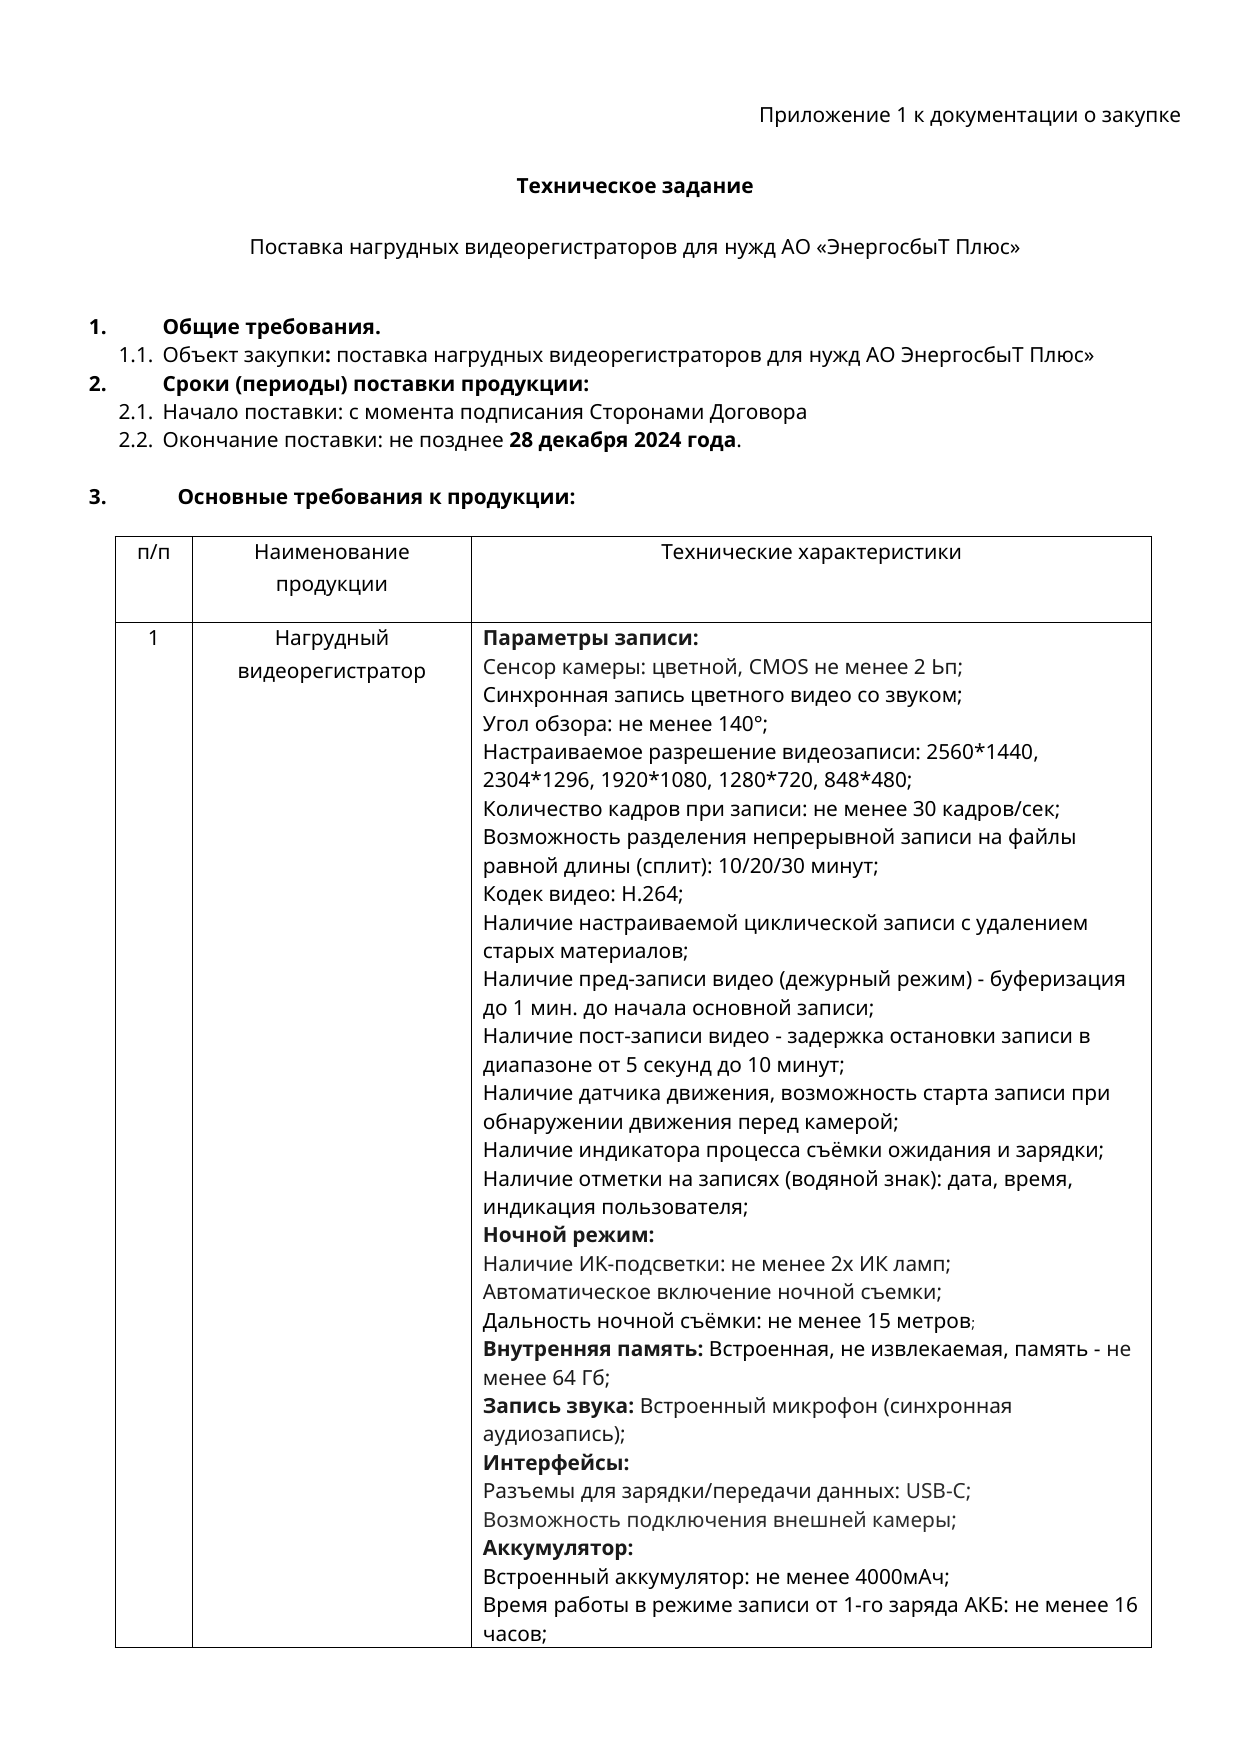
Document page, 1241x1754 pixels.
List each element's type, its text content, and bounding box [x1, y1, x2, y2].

table_header п/п [116, 537, 192, 622]
text Поставка нагрудных видеорегистраторов для нужд АО «ЭнергосбыТ Плюс» [89, 232, 1181, 261]
list Объект закупки: поставка нагрудных видеорегистраторов для нужд АО ЭнергосбыТ Плюс» [89, 340, 1181, 369]
list Сроки (периоды) поставки продукции: [89, 369, 1181, 397]
table_cell 1 [116, 623, 192, 1647]
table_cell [472, 623, 1151, 1647]
list Основные требования к продукции: [89, 482, 1181, 511]
list Начало поставки: с момента подписания Сторонами Договора [89, 397, 1131, 426]
list Общие требования. [89, 312, 1181, 340]
table_header Наименование продукции [193, 537, 471, 622]
text Техническое задание [89, 171, 1181, 200]
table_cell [193, 623, 471, 1647]
table_header Технические характеристики [472, 537, 1151, 622]
list Окончание поставки: не позднее 28 декабря 2024 года. [89, 426, 1131, 454]
text Приложение 1 к документации о закупке [89, 100, 1181, 129]
